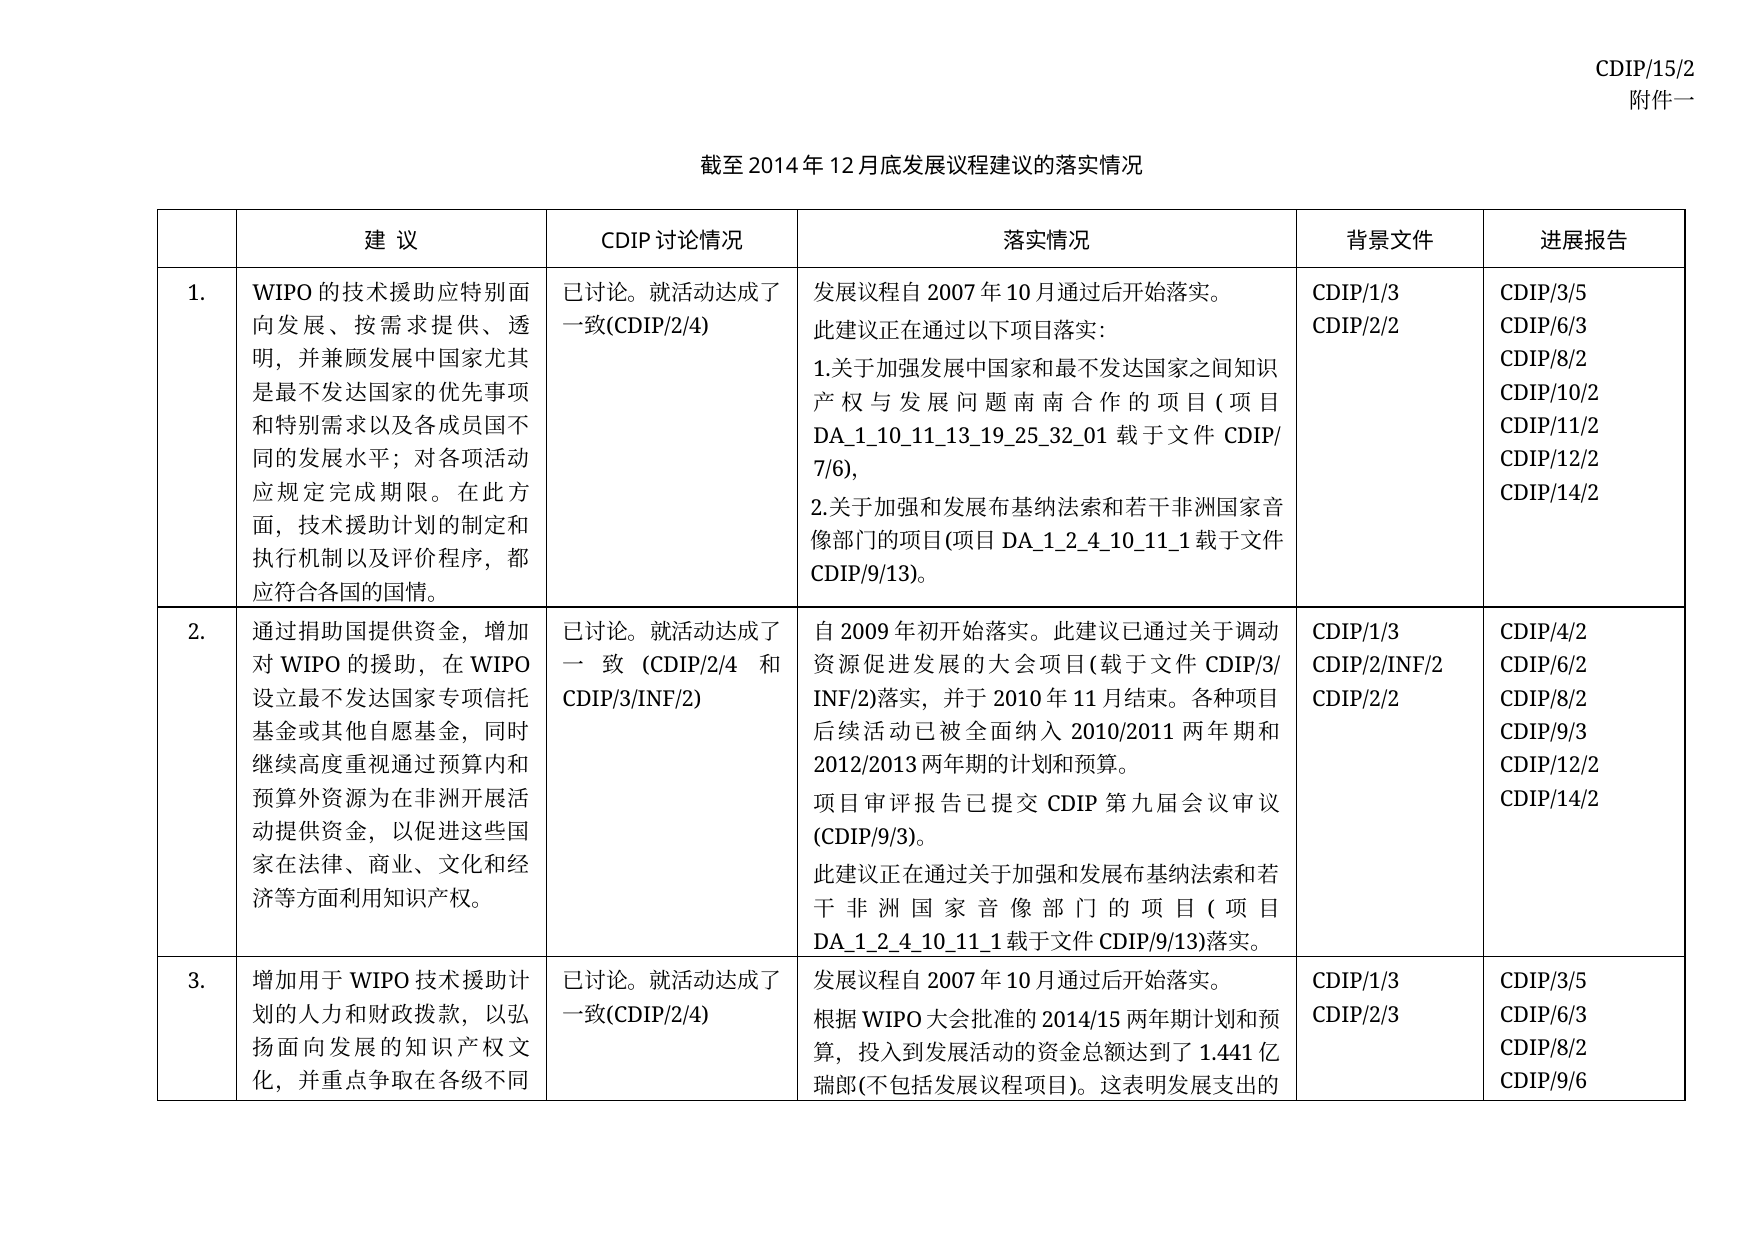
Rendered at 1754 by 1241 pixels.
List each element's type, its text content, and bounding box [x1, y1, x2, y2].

table_cell CDIP/1/3 CDIP/2/3 [1297, 957, 1483, 1100]
table_cell CDIP/1/3 CDIP/2/2 [1297, 268, 1483, 606]
table_cell [158, 957, 236, 1100]
table_cell 已讨论。就活动达成了一致(CDIP/2/4和CDIP/3/INF/2) [547, 608, 797, 956]
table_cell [1484, 957, 1684, 1100]
table_cell 通过捐助国提供资金，增加对WIPO的援助，在WIPO设立最不发达国家专项信托基金或其他自愿基金，同时继续高度重视通过预算内和预算外资源为在非洲开展活动提供资金，以促进这些国家在法律、商业、文化和经济等方面利用知识产权。 [237, 608, 546, 956]
table_header 背景文件 [1297, 210, 1483, 267]
table_cell CDIP/4/2 CDIP/6/2 CDIP/8/2 CDIP/9/3 CDIP/12/2 CDIP/14/2 [1484, 608, 1684, 956]
table_header [158, 210, 236, 267]
table_header 建 议 [237, 210, 546, 267]
table_cell CDIP/3/5 CDIP/6/3 CDIP/8/2 CDIP/10/2 CDIP/11/2 CDIP/12/2 CDIP/14/2 [1484, 268, 1684, 606]
table_header 落实情况 [798, 210, 1296, 267]
table_cell 自2009年初开始落实。此建议已通过关于调动资源促进发展的大会项目(载于文件CDIP/3/INF/2)落实，并于2010年11月结束。各种项目后续活动已被全面纳入2010/2011两年期和2012/2013两年期的计划和预算。 项目审评报告已提交CDIP第九届会议审议(CDIP/9/3)。 此建议正在通过关于加强和发展布基纳法索和若干非洲国家音像部门的项目(项目DA_1_2_4_10_11_1载于文件CDIP/9/13)落实。 [798, 608, 1296, 956]
table_cell CDIP/1/3 CDIP/2/INF/2 CDIP/2/2 [1297, 608, 1483, 956]
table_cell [798, 957, 1296, 1100]
table_cell WIPO的技术援助应特别面向发展、按需求提供、透明，并兼顾发展中国家尤其是最不发达国家的优先事项和特别需求以及各成员国不同的发展水平；对各项活动应规定完成期限。在此方面，技术援助计划的制定和执行机制以及评价程序，都应符合各国的国情。 [237, 268, 546, 606]
table_header CDIP讨论情况 [547, 210, 797, 267]
text 截至2014年12月底发展议程建议的落实情况 [148, 148, 1695, 179]
table_cell 已讨论。就活动达成了一致(CDIP/2/4) [547, 268, 797, 606]
table_header 进展报告 [1484, 210, 1684, 267]
table_cell 已讨论。就活动达成了一致(CDIP/2/4) [547, 957, 797, 1100]
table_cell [237, 957, 546, 1100]
table_cell [158, 608, 236, 956]
table_cell [158, 268, 236, 606]
table_cell 发展议程自2007年10月通过后开始落实。 此建议正在通过以下项目落实： 1.关于加强发展中国家和最不发达国家之间知识产权与发展问题南南合作的项目(项目DA_1_10_11_13_19_25_32_01载于文件CDIP/7/6)， 2.关于加强和发展布基纳法索和若干非洲国家音像部门的项目(项目DA_1_2_4_10_11_1载于文件CDIP/9/13)。 [798, 268, 1296, 606]
